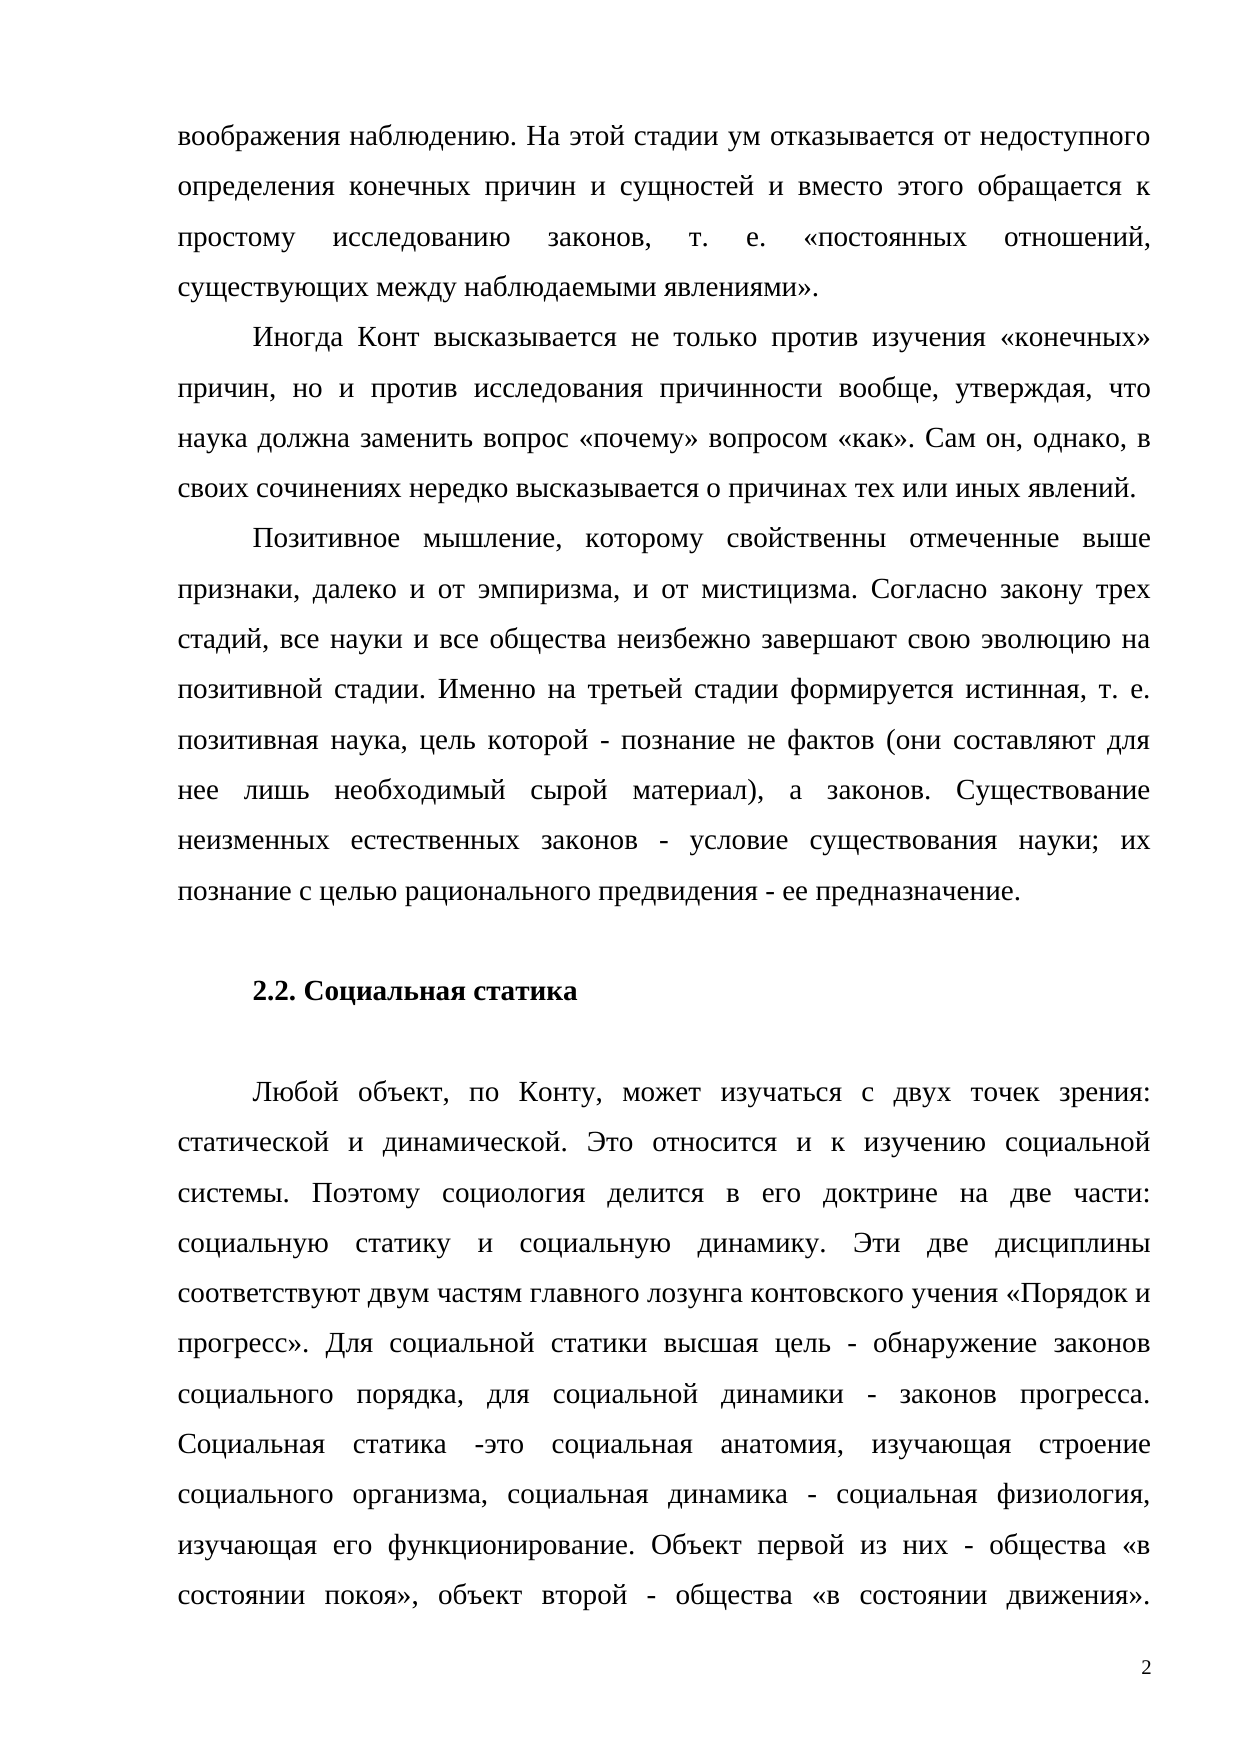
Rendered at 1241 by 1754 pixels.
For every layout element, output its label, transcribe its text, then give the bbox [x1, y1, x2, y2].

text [177, 118, 1152, 303]
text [177, 1074, 1152, 1611]
subtitle 2.2. Социальная статика [177, 973, 1152, 1007]
text Иногда Конт высказывается не только против изучения «конечных» причин, но и против исследования причинности вообще, утверждая, что наука должна заменить вопрос «почему» вопросом «как». Сам он, однако, в своих сочинениях нередко высказывается о причинах тех или иных явлений. [177, 319, 1152, 504]
text Позитивное мышление, которому свойственны отмеченные выше признаки, далеко и от эмпиризма, и от мистицизма. Согласно закону трех стадий, все науки и все общества неизбежно завершают свою эволюцию на позитивной стадии. Именно на третьей стадии формируется истинная, т. е. позитивная наука, цель которой - познание не фактов (они составляют для нее лишь необходимый сырой материал), а законов. Существование неизменных естественных законов - условие существования науки; их познание с целью рационального предвидения - ее предназначение. [177, 521, 1152, 906]
